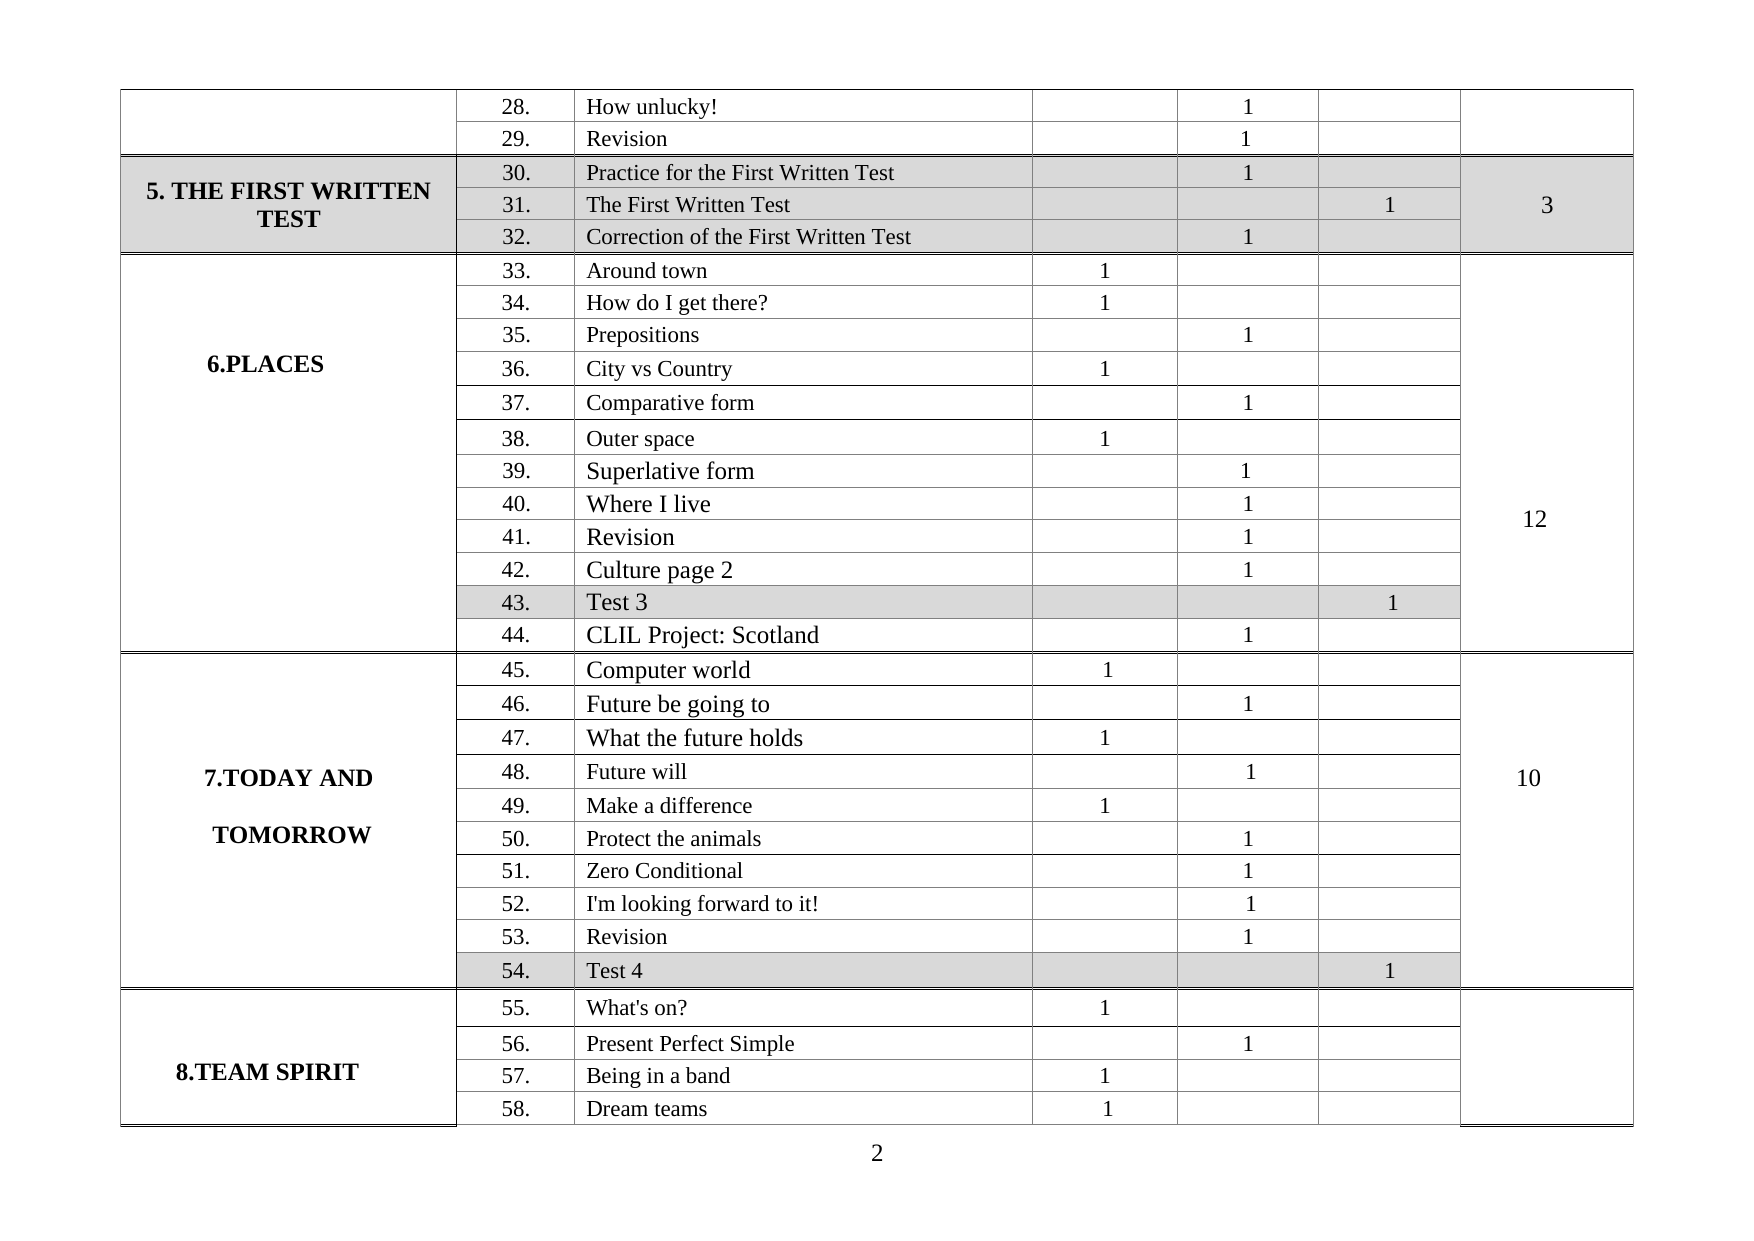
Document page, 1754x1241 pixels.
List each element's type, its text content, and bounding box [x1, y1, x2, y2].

table_cell 40. [457, 488, 574, 519]
table_cell 30. [457, 157, 574, 187]
table_cell 1 [1033, 286, 1177, 318]
table_cell [1319, 990, 1460, 1026]
table_cell 7 [1461, 990, 1633, 1124]
table_cell [1319, 488, 1460, 519]
table_cell 45. [457, 654, 574, 685]
table_cell [1319, 686, 1460, 719]
table_cell [1319, 319, 1460, 351]
table_cell [1319, 654, 1460, 685]
table_cell 1 [1033, 352, 1177, 385]
table_cell [1319, 520, 1460, 552]
table_cell Prepositions [575, 319, 1032, 351]
table_cell Future will [575, 755, 1032, 788]
table_cell [1319, 888, 1460, 919]
table_cell [1319, 386, 1460, 419]
table_cell [121, 90, 456, 154]
table_cell 51. [457, 855, 574, 887]
table_cell [1178, 188, 1318, 219]
table_cell 35. [457, 319, 574, 351]
table_cell [1319, 90, 1460, 121]
table_cell 1 [1178, 553, 1318, 585]
table_cell 48. [457, 755, 574, 788]
table_cell [1319, 255, 1460, 285]
table_cell 38. [457, 420, 574, 454]
table_cell 1 [1178, 122, 1318, 154]
table_cell [1319, 286, 1460, 318]
table_cell Protect the animals [575, 822, 1032, 854]
table_cell 42. [457, 553, 574, 585]
table_cell [1033, 755, 1177, 788]
table_cell Computer world [575, 654, 1032, 685]
table_cell [1319, 220, 1460, 252]
table_cell [1319, 553, 1460, 585]
table_cell How unlucky! [575, 90, 1032, 121]
table_cell Correction of the First Written Test [575, 220, 1032, 252]
table_cell [1033, 822, 1177, 854]
table_cell [1319, 755, 1460, 788]
table_cell Test 3 [575, 586, 1032, 618]
table_cell 58. [457, 1092, 574, 1124]
table_cell [1178, 352, 1318, 385]
table_cell 1 [1033, 255, 1177, 285]
table_cell 1 [1178, 1027, 1318, 1058]
table_cell [1178, 420, 1318, 454]
table_cell 41. [457, 520, 574, 552]
table_cell Revision [575, 122, 1032, 154]
table_cell 57. [457, 1060, 574, 1091]
table_cell [1033, 888, 1177, 919]
table_cell [1033, 953, 1177, 987]
table_cell What's on? [575, 990, 1032, 1026]
table_cell 10 [1461, 654, 1633, 987]
table_cell [1178, 255, 1318, 285]
table_cell 43. [457, 586, 574, 618]
table_cell [1033, 122, 1177, 154]
table_cell 29. [457, 122, 574, 154]
table_cell [1461, 255, 1633, 385]
table_cell [1319, 420, 1460, 454]
table_cell 1 [1178, 619, 1318, 651]
table_cell [1178, 286, 1318, 318]
table_cell 33. [457, 255, 574, 285]
table_cell [1319, 1060, 1460, 1091]
table_cell [1319, 822, 1460, 854]
table_cell 1 [1178, 755, 1318, 788]
table_cell 39. [457, 455, 574, 487]
table_cell [1033, 586, 1177, 618]
table_cell How do I get there? [575, 286, 1032, 318]
table_cell What the future holds [575, 720, 1032, 754]
table_cell [1319, 455, 1460, 487]
table_cell Being in a band [575, 1060, 1032, 1091]
table_cell Around town [575, 255, 1032, 285]
table_cell Future be going to [575, 686, 1032, 719]
table_cell [1319, 855, 1460, 887]
table_cell [1033, 920, 1177, 952]
table_cell Outer space [575, 420, 1032, 454]
table_cell 1 [1033, 420, 1177, 454]
table_cell 1 [1319, 586, 1460, 618]
table_cell Test 4 [575, 953, 1032, 987]
table_cell 1 [1033, 990, 1177, 1026]
table_cell 1 [1178, 488, 1318, 519]
table_cell 1 [1178, 822, 1318, 854]
table_cell 1 [1033, 720, 1177, 754]
table_cell 6.PLACES [121, 255, 456, 385]
table_cell [121, 385, 456, 651]
table_cell Comparative form [575, 386, 1032, 419]
table_cell Present Perfect Simple [575, 1027, 1032, 1058]
table_cell Superlative form [575, 455, 1032, 487]
table_cell 1 [1178, 855, 1318, 887]
table_cell Where I live [575, 488, 1032, 519]
table_cell 54. [457, 953, 574, 987]
table_cell 1 [1178, 90, 1318, 121]
table_cell 37. [457, 386, 574, 419]
table_cell Revision [575, 520, 1032, 552]
table_cell 1 [1319, 953, 1460, 987]
table_cell [1033, 619, 1177, 651]
table_cell 28. [457, 90, 574, 121]
table_cell 32. [457, 220, 574, 252]
table_cell [1319, 920, 1460, 952]
table_cell 1 [1033, 654, 1177, 685]
table_cell [1319, 720, 1460, 754]
table_cell [1319, 789, 1460, 821]
table_cell 12 [1461, 385, 1633, 651]
table_cell [1319, 1027, 1460, 1058]
table_cell 53. [457, 920, 574, 952]
table_cell 1 [1033, 789, 1177, 821]
table_cell Practice for the First Written Test [575, 157, 1032, 187]
table_cell Revision [575, 920, 1032, 952]
table_cell [1178, 654, 1318, 685]
table_cell [1033, 855, 1177, 887]
table_cell 1 [1178, 520, 1318, 552]
table_cell 1 [1033, 1060, 1177, 1091]
table_cell 47. [457, 720, 574, 754]
table_cell 50. [457, 822, 574, 854]
table_cell [1178, 1060, 1318, 1091]
table_cell [1319, 157, 1460, 187]
table_cell [1178, 990, 1318, 1026]
table_cell [1033, 553, 1177, 585]
table_cell [1033, 157, 1177, 187]
table_cell 1 [1319, 188, 1460, 219]
table_cell 44. [457, 619, 574, 651]
table_cell 55. [457, 990, 574, 1026]
table_cell 1 [1178, 220, 1318, 252]
table_cell 49. [457, 789, 574, 821]
table_cell 31. [457, 188, 574, 219]
table_cell 5. THE FIRST WRITTEN TEST [121, 157, 456, 252]
table_cell 1 [1178, 157, 1318, 187]
table_cell [1033, 220, 1177, 252]
table_cell City vs Country [575, 352, 1032, 385]
table_cell 34. [457, 286, 574, 318]
table_cell 1 [1178, 686, 1318, 719]
table_cell [1178, 953, 1318, 987]
table_cell 1 [1178, 319, 1318, 351]
table_cell Dream teams [575, 1092, 1032, 1124]
table_cell [1319, 1092, 1460, 1124]
table_cell [1178, 586, 1318, 618]
table_cell [1033, 90, 1177, 121]
table_cell 1 [1033, 1092, 1177, 1124]
table_cell 1 [1178, 386, 1318, 419]
table_cell [1033, 386, 1177, 419]
table_cell [1178, 789, 1318, 821]
table_cell [1033, 520, 1177, 552]
table_cell CLIL Project: Scotland [575, 619, 1032, 651]
table_cell [1033, 488, 1177, 519]
table_cell [1178, 1092, 1318, 1124]
table_cell 46. [457, 686, 574, 719]
table_cell [1033, 1027, 1177, 1058]
table_cell 52. [457, 888, 574, 919]
table_cell I'm looking forward to it! [575, 888, 1032, 919]
table_cell Culture page 2 [575, 553, 1032, 585]
table_cell 36. [457, 352, 574, 385]
table_cell 56. [457, 1027, 574, 1058]
table_cell The First Written Test [575, 188, 1032, 219]
table_cell 7.TODAY AND TOMORROW [121, 654, 456, 987]
table_cell 1 [1178, 920, 1318, 952]
table_cell 1 [1178, 455, 1318, 487]
table_cell [1319, 122, 1460, 154]
table_cell Make a difference [575, 789, 1032, 821]
table_cell 1 [1178, 888, 1318, 919]
table_cell [1319, 352, 1460, 385]
table_cell [1033, 188, 1177, 219]
table_cell [1178, 720, 1318, 754]
table_cell [1033, 686, 1177, 719]
table_cell [1319, 619, 1460, 651]
table_cell 8.TEAM SPIRIT [121, 990, 456, 1124]
table_cell 3 [1461, 157, 1633, 252]
table_cell [1033, 455, 1177, 487]
table_cell 6 [1461, 90, 1633, 154]
table_cell Zero Conditional [575, 855, 1032, 887]
table_cell [1033, 319, 1177, 351]
